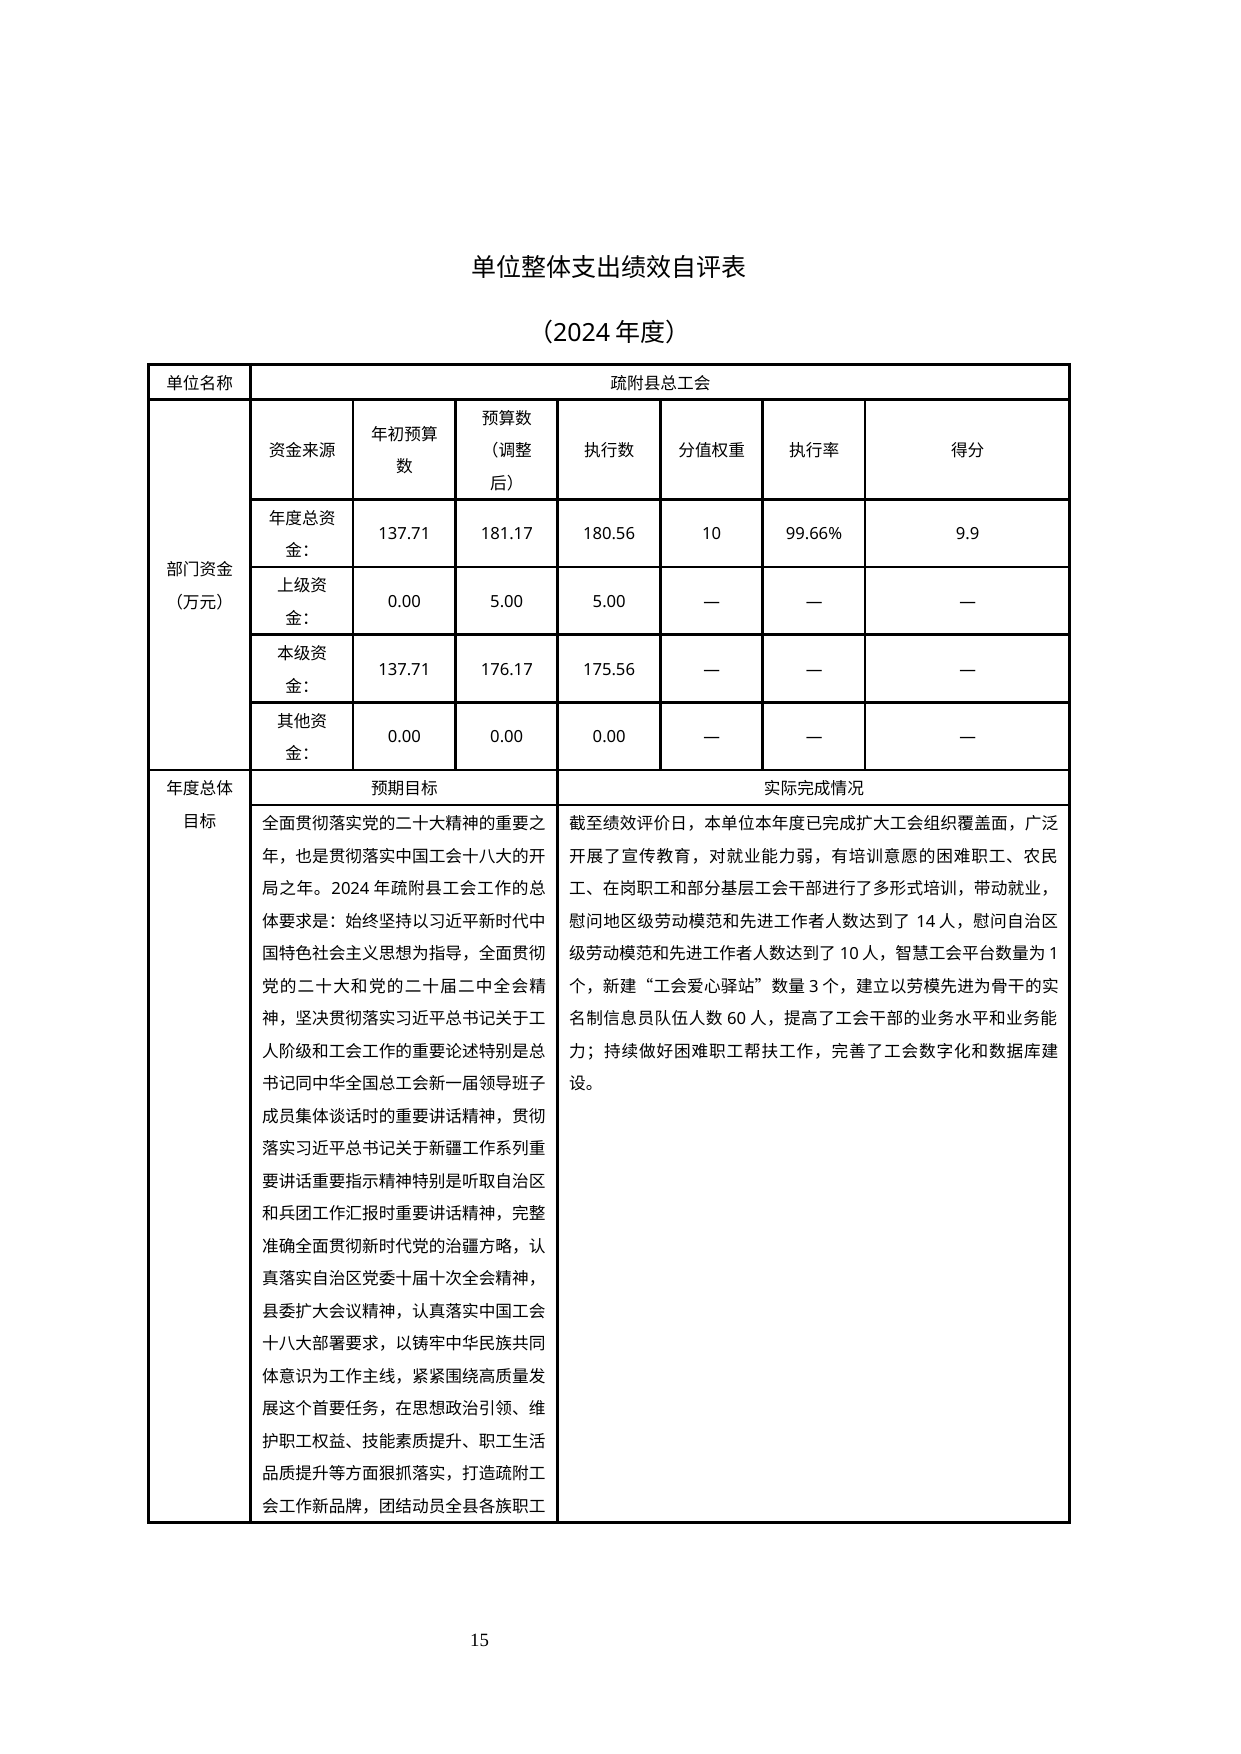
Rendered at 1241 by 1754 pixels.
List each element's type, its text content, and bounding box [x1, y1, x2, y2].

table_cell — [764, 704, 864, 768]
table_cell 0.00 [559, 704, 659, 768]
table_cell 0.00 [354, 704, 454, 768]
table_cell 175.56 [559, 636, 659, 701]
table_cell 5.00 [457, 568, 556, 633]
table_cell 0.00 [457, 704, 556, 768]
table_cell （2024年度） [148, 298, 1070, 363]
table_cell 年度总体目标 [150, 771, 249, 1521]
table_cell 180.56 [559, 501, 659, 566]
table_cell 单位名称 [150, 366, 249, 398]
table_cell 预算数（调整后） [457, 401, 556, 498]
table_cell 其他资金： [252, 704, 352, 768]
table_cell 执行率 [764, 401, 864, 498]
table_header 单位整体支出绩效自评表 [148, 233, 1070, 298]
table_cell 137.71 [354, 501, 454, 566]
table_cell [252, 806, 556, 1521]
table_cell 0.00 [354, 568, 454, 633]
table_cell 137.71 [354, 636, 454, 701]
table_cell 181.17 [457, 501, 556, 566]
table_cell 部门资金（万元） [150, 401, 249, 768]
table_cell 疏附县总工会 [252, 366, 1068, 398]
table_cell 资金来源 [252, 401, 352, 498]
table_cell 99.66% [764, 501, 864, 566]
table_cell 上级资金： [252, 568, 352, 633]
table_cell 分值权重 [662, 401, 761, 498]
table_cell — [866, 636, 1068, 701]
table_cell 预期目标 [252, 771, 556, 804]
table_cell 年度总资金： [252, 501, 352, 566]
table_cell 年初预算数 [354, 401, 454, 498]
table_cell — [662, 568, 761, 633]
table_cell 176.17 [457, 636, 556, 701]
table_cell — [662, 704, 761, 768]
table_cell — [662, 636, 761, 701]
table_cell 5.00 [559, 568, 659, 633]
table_cell — [866, 704, 1068, 768]
table_cell 得分 [866, 401, 1068, 498]
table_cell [559, 806, 1068, 1521]
table_cell 实际完成情况 [559, 771, 1068, 804]
table_cell 执行数 [559, 401, 659, 498]
table_cell 本级资金： [252, 636, 352, 701]
table_cell 10 [662, 501, 761, 566]
table_cell 9.9 [866, 501, 1068, 566]
table_cell — [764, 636, 864, 701]
table_cell — [866, 568, 1068, 633]
table_cell — [764, 568, 864, 633]
